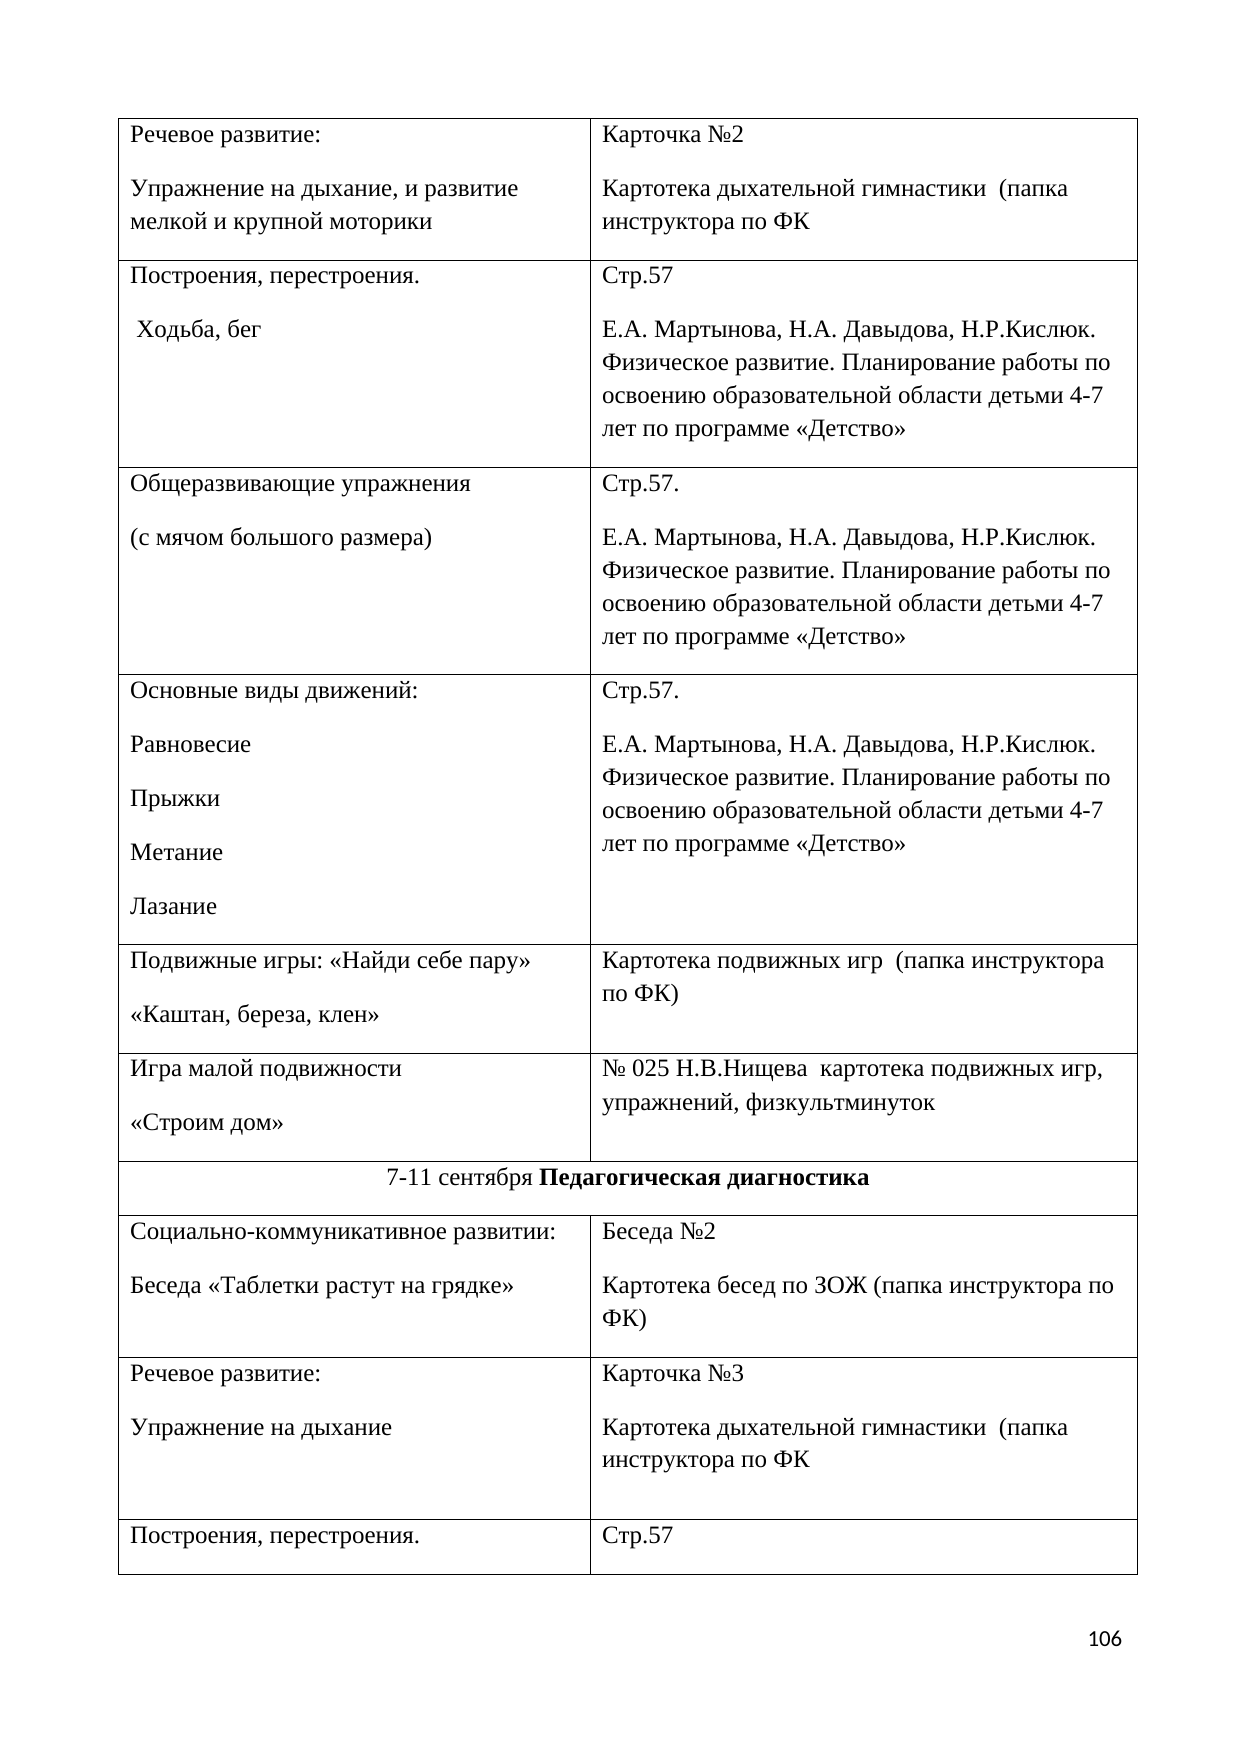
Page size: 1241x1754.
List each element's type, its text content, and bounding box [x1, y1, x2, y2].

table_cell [591, 1520, 1137, 1574]
table_cell Речевое развитие: Упражнение на дыхание [119, 1358, 590, 1519]
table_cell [119, 1520, 590, 1574]
table_cell Беседа №2 Картотека бесед по ЗОЖ (папка инструктора по ФК) [591, 1216, 1137, 1357]
table_cell Стр.57. Е.А. Мартынова, Н.А. Давыдова, Н.Р.Кислюк. Физическое развитие. Планирование работы по освоению образовательной области детьми 4-7 лет по программе «Детство» [591, 675, 1137, 944]
table_cell Картотека подвижных игр (папка инструктора по ФК) [591, 945, 1137, 1052]
table_cell Социально-коммуникативное развитии: Беседа «Таблетки растут на грядке» [119, 1216, 590, 1357]
table_cell Карточка №2 Картотека дыхательной гимнастики (папка инструктора по ФК [591, 119, 1137, 259]
table_cell Речевое развитие: Упражнение на дыхание, и развитие мелкой и крупной моторики [119, 119, 590, 259]
table_cell Карточка №3 Картотека дыхательной гимнастики (папка инструктора по ФК [591, 1358, 1137, 1519]
table_cell № 025 Н.В.Нищева картотека подвижных игр, упражнений, физкультминуток [591, 1054, 1137, 1161]
table_cell Стр.57. Е.А. Мартынова, Н.А. Давыдова, Н.Р.Кислюк. Физическое развитие. Планирование работы по освоению образовательной области детьми 4-7 лет по программе «Детство» [591, 468, 1137, 674]
table_cell Построения, перестроения. Ходьба, бег [119, 261, 590, 467]
table_cell Основные виды движений: Равновесие Прыжки Метание Лазание [119, 675, 590, 944]
table_cell Подвижные игры: «Найди себе пару» «Каштан, береза, клен» [119, 945, 590, 1052]
table_cell Игра малой подвижности «Строим дом» [119, 1054, 590, 1161]
table_cell 7-11 сентября Педагогическая диагностика [119, 1162, 1137, 1215]
table_cell Общеразвивающие упражнения (с мячом большого размера) [119, 468, 590, 674]
